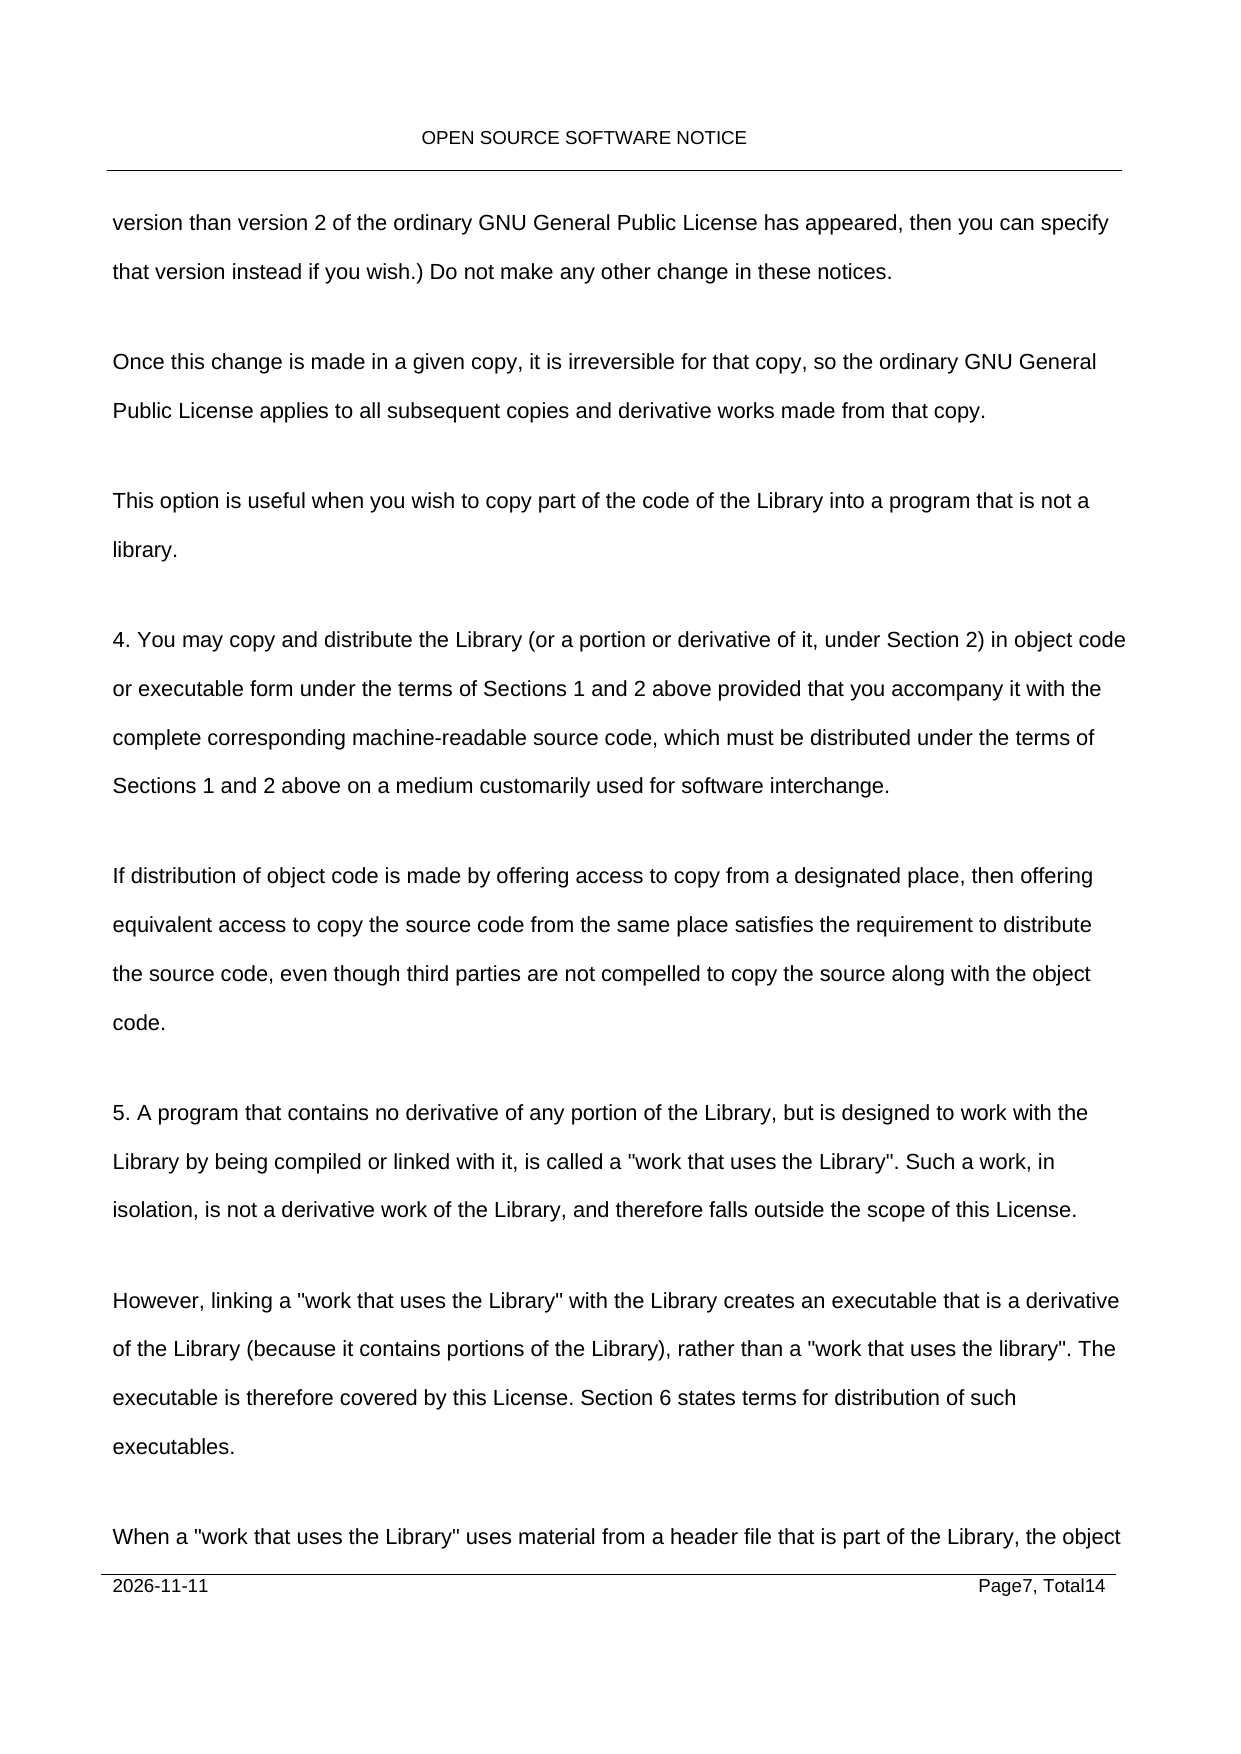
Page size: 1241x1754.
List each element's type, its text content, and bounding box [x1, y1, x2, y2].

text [112, 206, 1128, 288]
text 4. You may copy and distribute the Library (or a portion or derivative of it, under Section 2) in object code or executable form under the terms of Sections 1 and 2 above provided that you accompany it with the complete corresponding machine-readable source code, which must be distributed under the terms of Sections 1 and 2 above on a medium customarily used for software interchange. [112, 623, 1128, 802]
text 5. A program that contains no derivative of any portion of the Library, but is designed to work with the Library by being compiled or linked with it, is called a "work that uses the Library". Such a work, in isolation, is not a derivative work of the Library, and therefore falls outside the scope of this License. [112, 1096, 1128, 1226]
text However, linking a "work that uses the Library" with the Library creates an executable that is a derivative of the Library (because it contains portions of the Library), rather than a "work that uses the library". The executable is therefore covered by this License. Section 6 states terms for distribution of such executables. [112, 1284, 1128, 1463]
text If distribution of object code is made by offering access to copy from a designated place, then offering equivalent access to copy the source code from the same place satisfies the requirement to distribute the source code, even though third parties are not compelled to copy the source along with the object code. [112, 860, 1128, 1038]
text This option is useful when you wish to copy part of the code of the Library into a program that is not a library. [112, 484, 1128, 566]
text Once this change is made in a given copy, it is irreversible for that copy, so the ordinary GNU General Public License applies to all subsequent copies and derivative works made from that copy. [112, 345, 1128, 427]
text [112, 1520, 1128, 1553]
